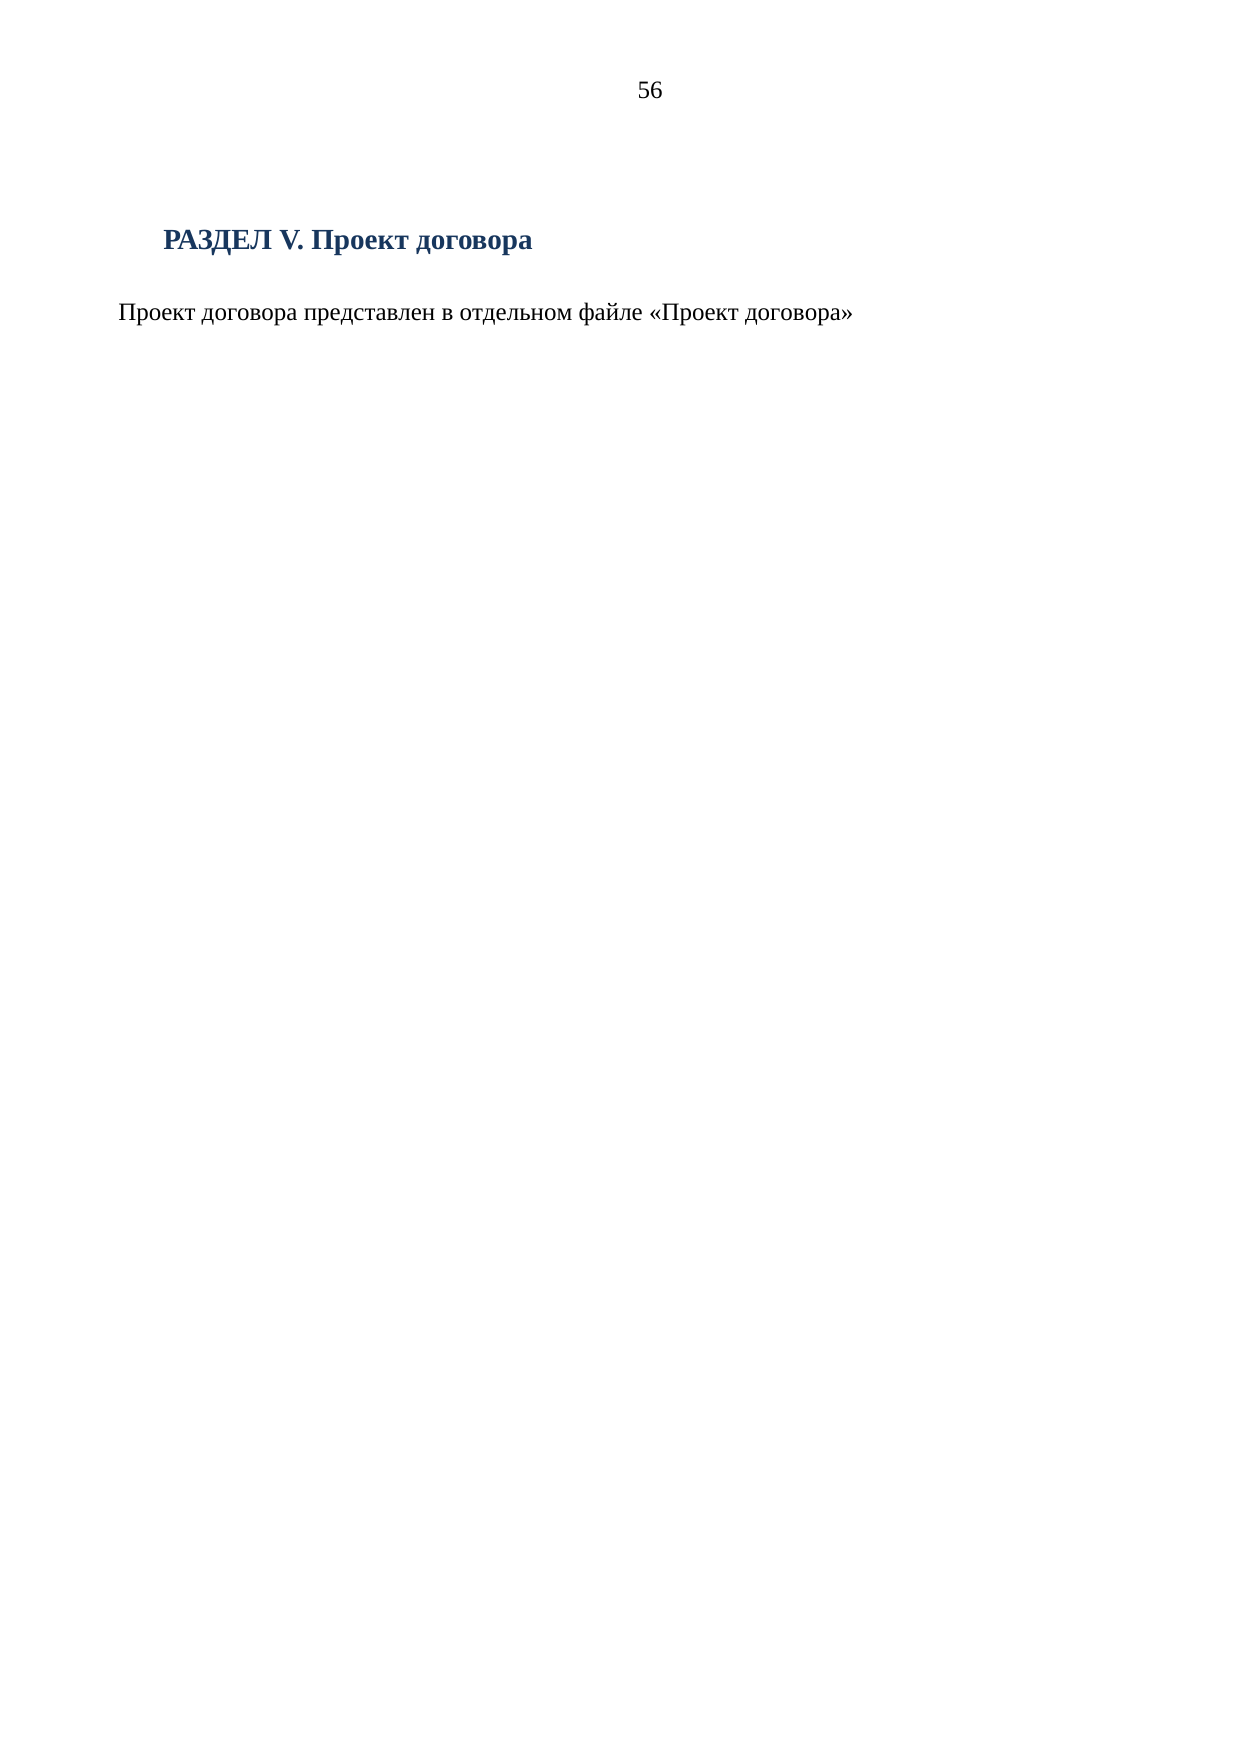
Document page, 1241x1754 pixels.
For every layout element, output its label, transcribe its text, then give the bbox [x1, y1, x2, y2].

text РАЗДЕЛ V. Проект договора [163, 222, 1181, 255]
text Проект договора представлен в отдельном файле «Проект договора» [118, 297, 1181, 325]
